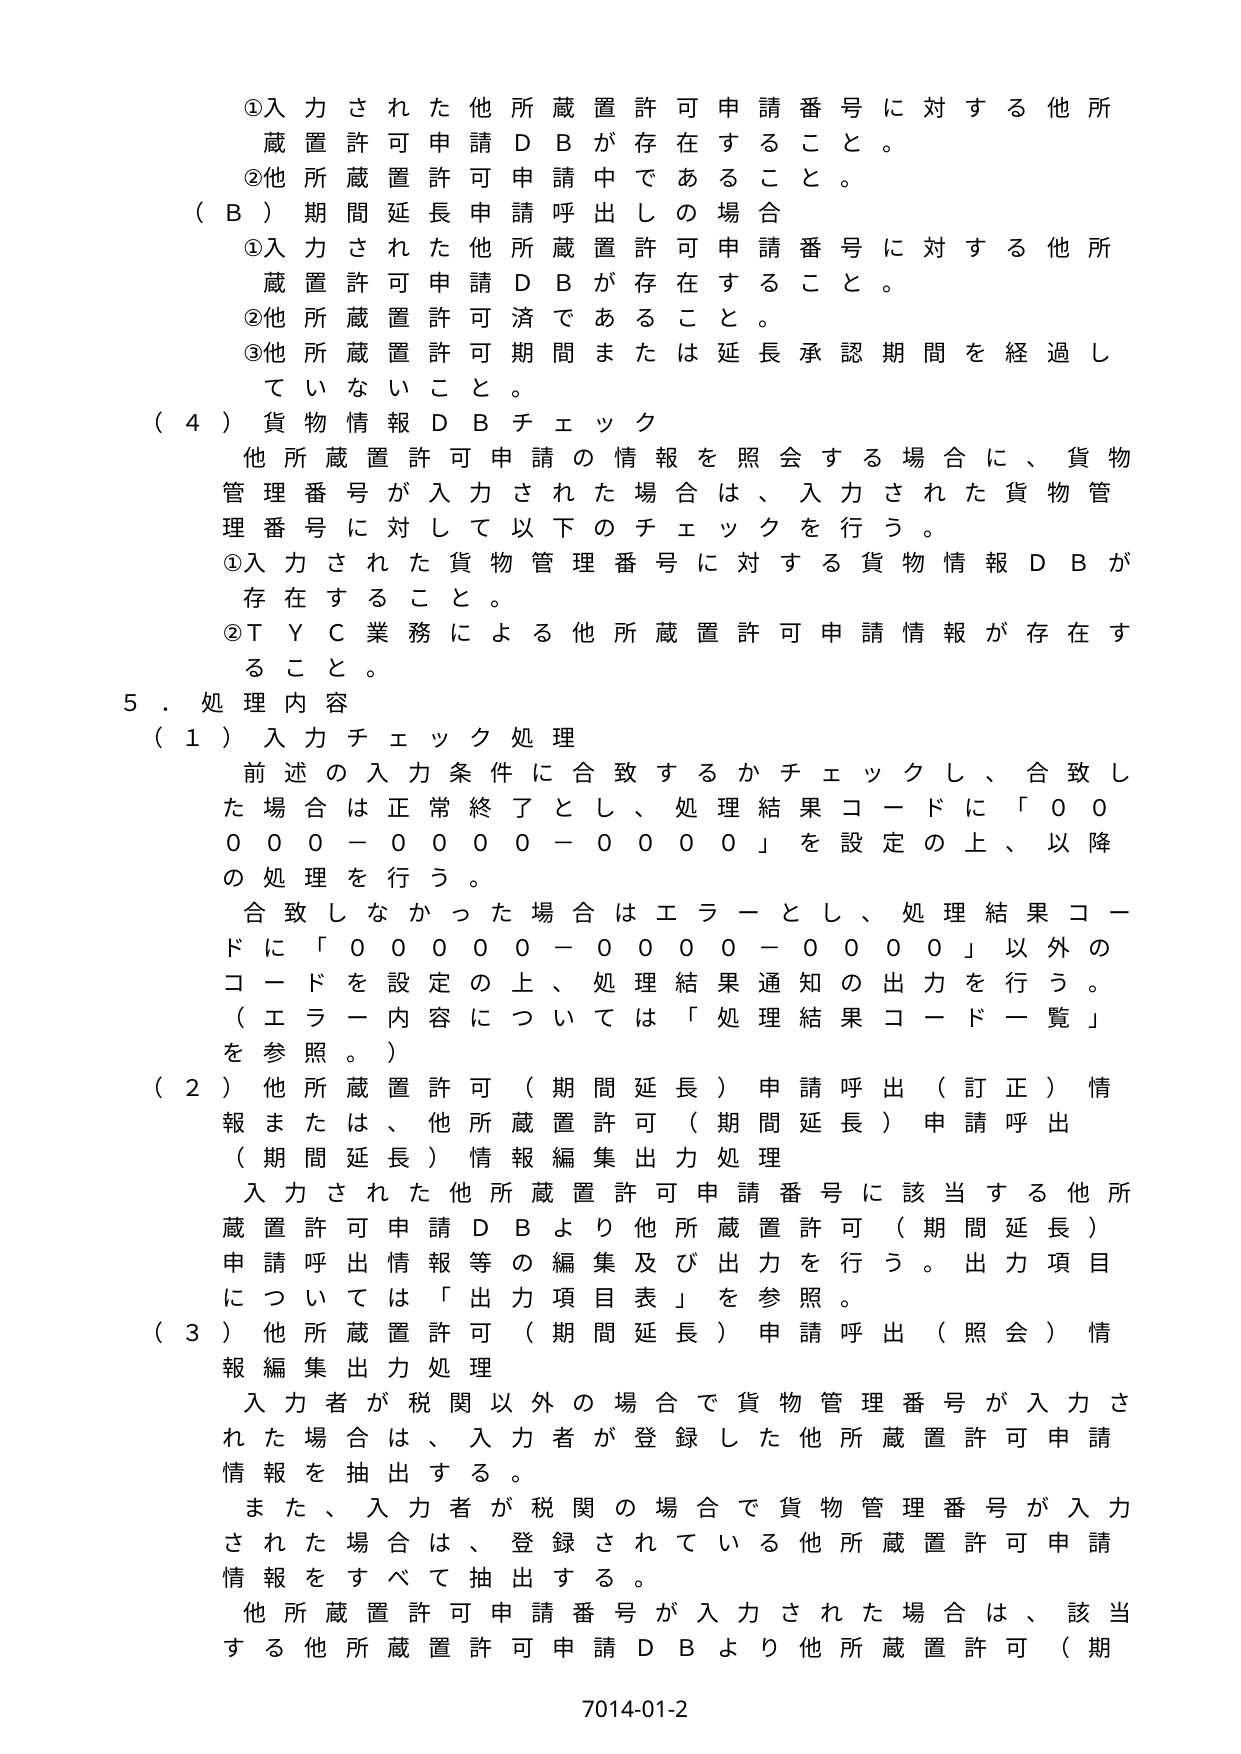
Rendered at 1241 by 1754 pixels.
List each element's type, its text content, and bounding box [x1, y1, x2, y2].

text 入力者が税関以外の場合で貨物管理番号が入力された場合は、入力者が登録した他所蔵置許可申請情報を抽出する。 [202, 1384, 1150, 1489]
text 前述の入力条件に合致するかチェックし、合致した場合は正常終了とし、処理結果コードに「０００００－００００－００００」を設定の上、以降の処理を行う。 [202, 754, 1150, 894]
text また、入力者が税関の場合で貨物管理番号が入力された場合は、登録されている他所蔵置許可申請情報をすべて抽出する。 [202, 1489, 1150, 1594]
text （４）貨物情報ＤＢチェック [140, 404, 1150, 439]
text 合致しなかった場合はエラーとし、処理結果コードに「０００００－００００－００００」以外のコードを設定の上、処理結果通知の出力を行う。（エラー内容については「処理結果コード一覧」を参照。） [202, 894, 1150, 1069]
text ①入力された他所蔵置許可申請番号に対する他所蔵置許可申請ＤＢが存在すること。 [222, 229, 1150, 299]
text 他所蔵置許可申請の情報を照会する場合に、貨物管理番号が入力された場合は、入力された貨物管理番号に対して以下のチェックを行う。 [202, 439, 1150, 544]
text ②他所蔵置許可済であること。 [222, 299, 1150, 334]
text ③他所蔵置許可期間または延長承認期間を経過していないこと。 [222, 334, 1150, 404]
text （Ｂ）期間延長申請呼出しの場合 [161, 194, 1150, 229]
text （３）他所蔵置許可（期間延長）申請呼出（照会）情報編集出力処理 [140, 1314, 1150, 1384]
text （１）入力チェック処理 [140, 719, 1150, 754]
text 入力された他所蔵置許可申請番号に該当する他所蔵置許可申請ＤＢより他所蔵置許可（期間延長）申請呼出情報等の編集及び出力を行う。出力項目については「出力項目表」を参照。 [202, 1174, 1150, 1314]
text ②ＴＹＣ業務による他所蔵置許可申請情報が存在すること。 [202, 614, 1150, 684]
text （２）他所蔵置許可（期間延長）申請呼出（訂正）情報または、他所蔵置許可（期間延長）申請呼出（期間延長）情報編集出力処理 [140, 1069, 1150, 1174]
text ５．処理内容 [119, 684, 1150, 719]
text ①入力された他所蔵置許可申請番号に対する他所蔵置許可申請ＤＢが存在すること。 [222, 89, 1150, 159]
text ②他所蔵置許可申請中であること。 [222, 159, 1150, 194]
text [202, 1594, 1150, 1664]
text ①入力された貨物管理番号に対する貨物情報ＤＢが存在すること。 [202, 544, 1150, 614]
